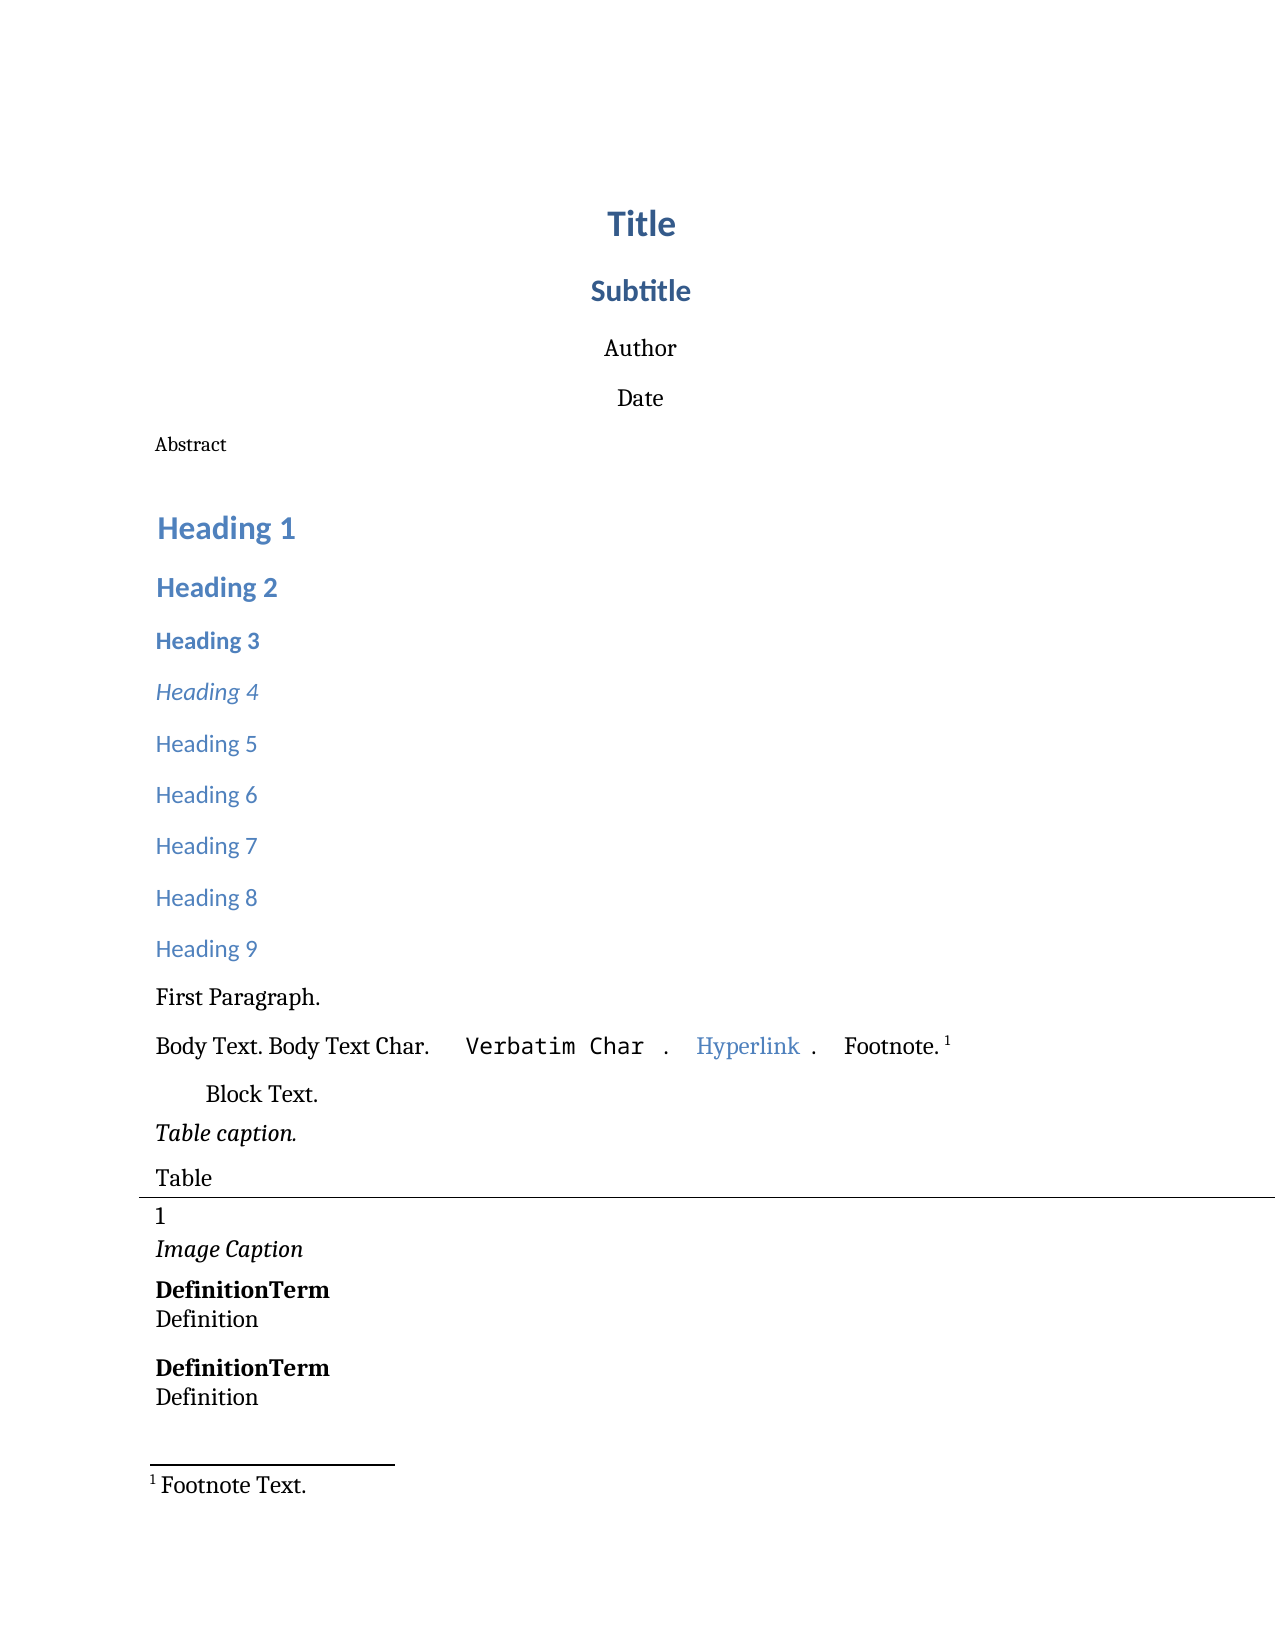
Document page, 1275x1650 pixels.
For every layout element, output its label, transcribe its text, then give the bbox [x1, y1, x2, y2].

text Date [150, 383, 1125, 412]
text DefinitionTerm [150, 1354, 1125, 1383]
subtitle Heading 9 [150, 933, 1125, 964]
table_cell 1 [139, 1198, 1275, 1234]
subtitle Subtitle [150, 271, 1125, 309]
subtitle Heading 4 [150, 676, 1125, 707]
text First Paragraph. [150, 982, 1125, 1011]
table_header Table [139, 1160, 1275, 1197]
subtitle Heading 5 [150, 728, 1125, 758]
subtitle Heading 2 [150, 569, 1125, 604]
text Abstract [150, 433, 1125, 457]
subtitle Heading 6 [150, 779, 1125, 810]
subtitle Heading 1 [150, 507, 1125, 548]
text Definition [150, 1383, 1125, 1412]
text Body Text. Body Text Char. Verbatim Char . Hyperlink . Footnote. [150, 1030, 1125, 1061]
text Definition [150, 1304, 1125, 1333]
title Title [150, 200, 1125, 246]
text Author [150, 334, 1125, 363]
subtitle Heading 8 [150, 882, 1125, 912]
subtitle Heading 3 [150, 625, 1125, 656]
text DefinitionTerm [150, 1276, 1125, 1304]
text Image Caption [150, 1234, 1125, 1263]
text Block Text. [200, 1080, 1075, 1109]
text Table caption. [150, 1119, 1125, 1148]
subtitle Heading 7 [150, 831, 1125, 861]
